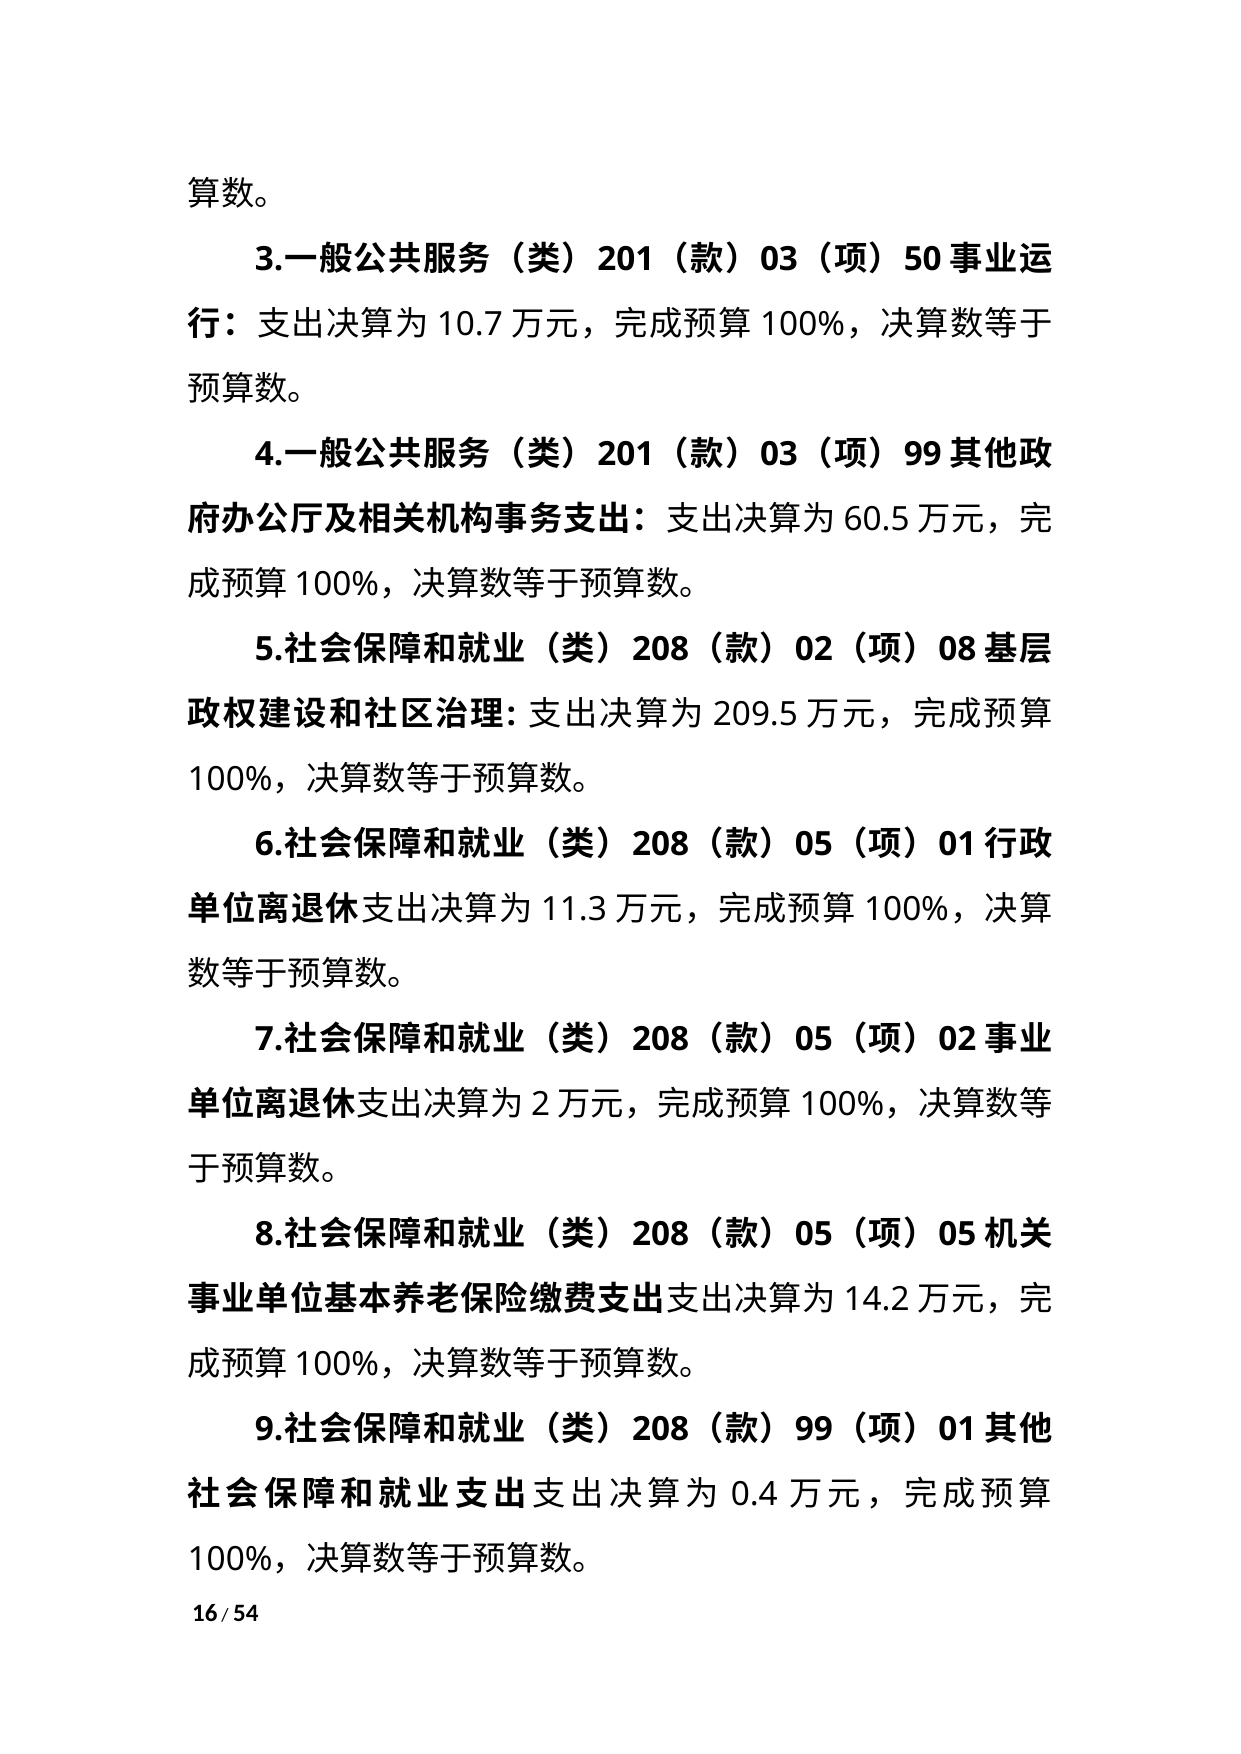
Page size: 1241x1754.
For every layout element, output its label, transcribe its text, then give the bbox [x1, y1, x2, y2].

text 9.社会保障和就业（类）208（款）99（项）01其他社会保障和就业支出支出决算为0.4万元，完成预算100%，决算数等于预算数。 [187, 1393, 1053, 1588]
text 8.社会保障和就业（类）208（款）05（项）05机关事业单位基本养老保险缴费支出支出决算为14.2万元，完成预算100%，决算数等于预算数。 [187, 1198, 1053, 1393]
text 7.社会保障和就业（类）208（款）05（项）02事业单位离退休支出决算为2万元，完成预算100%，决算数等于预算数。 [187, 1003, 1053, 1198]
text 3.一般公共服务（类）201（款）03（项）50事业运行：支出决算为10.7万元，完成预算100%，决算数等于预算数。 [187, 223, 1053, 418]
text 4.一般公共服务（类）201（款）03（项）99其他政府办公厅及相关机构事务支出：支出决算为60.5万元，完成预算100%，决算数等于预算数。 [187, 418, 1053, 613]
text 6.社会保障和就业（类）208（款）05（项）01行政单位离退休支出决算为11.3万元，完成预算100%，决算数等于预算数。 [187, 808, 1053, 1003]
text 5.社会保障和就业（类）208（款）02（项）08基层政权建设和社区治理: 支出决算为209.5万元，完成预算100%，决算数等于预算数。 [187, 613, 1053, 808]
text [187, 158, 1053, 223]
